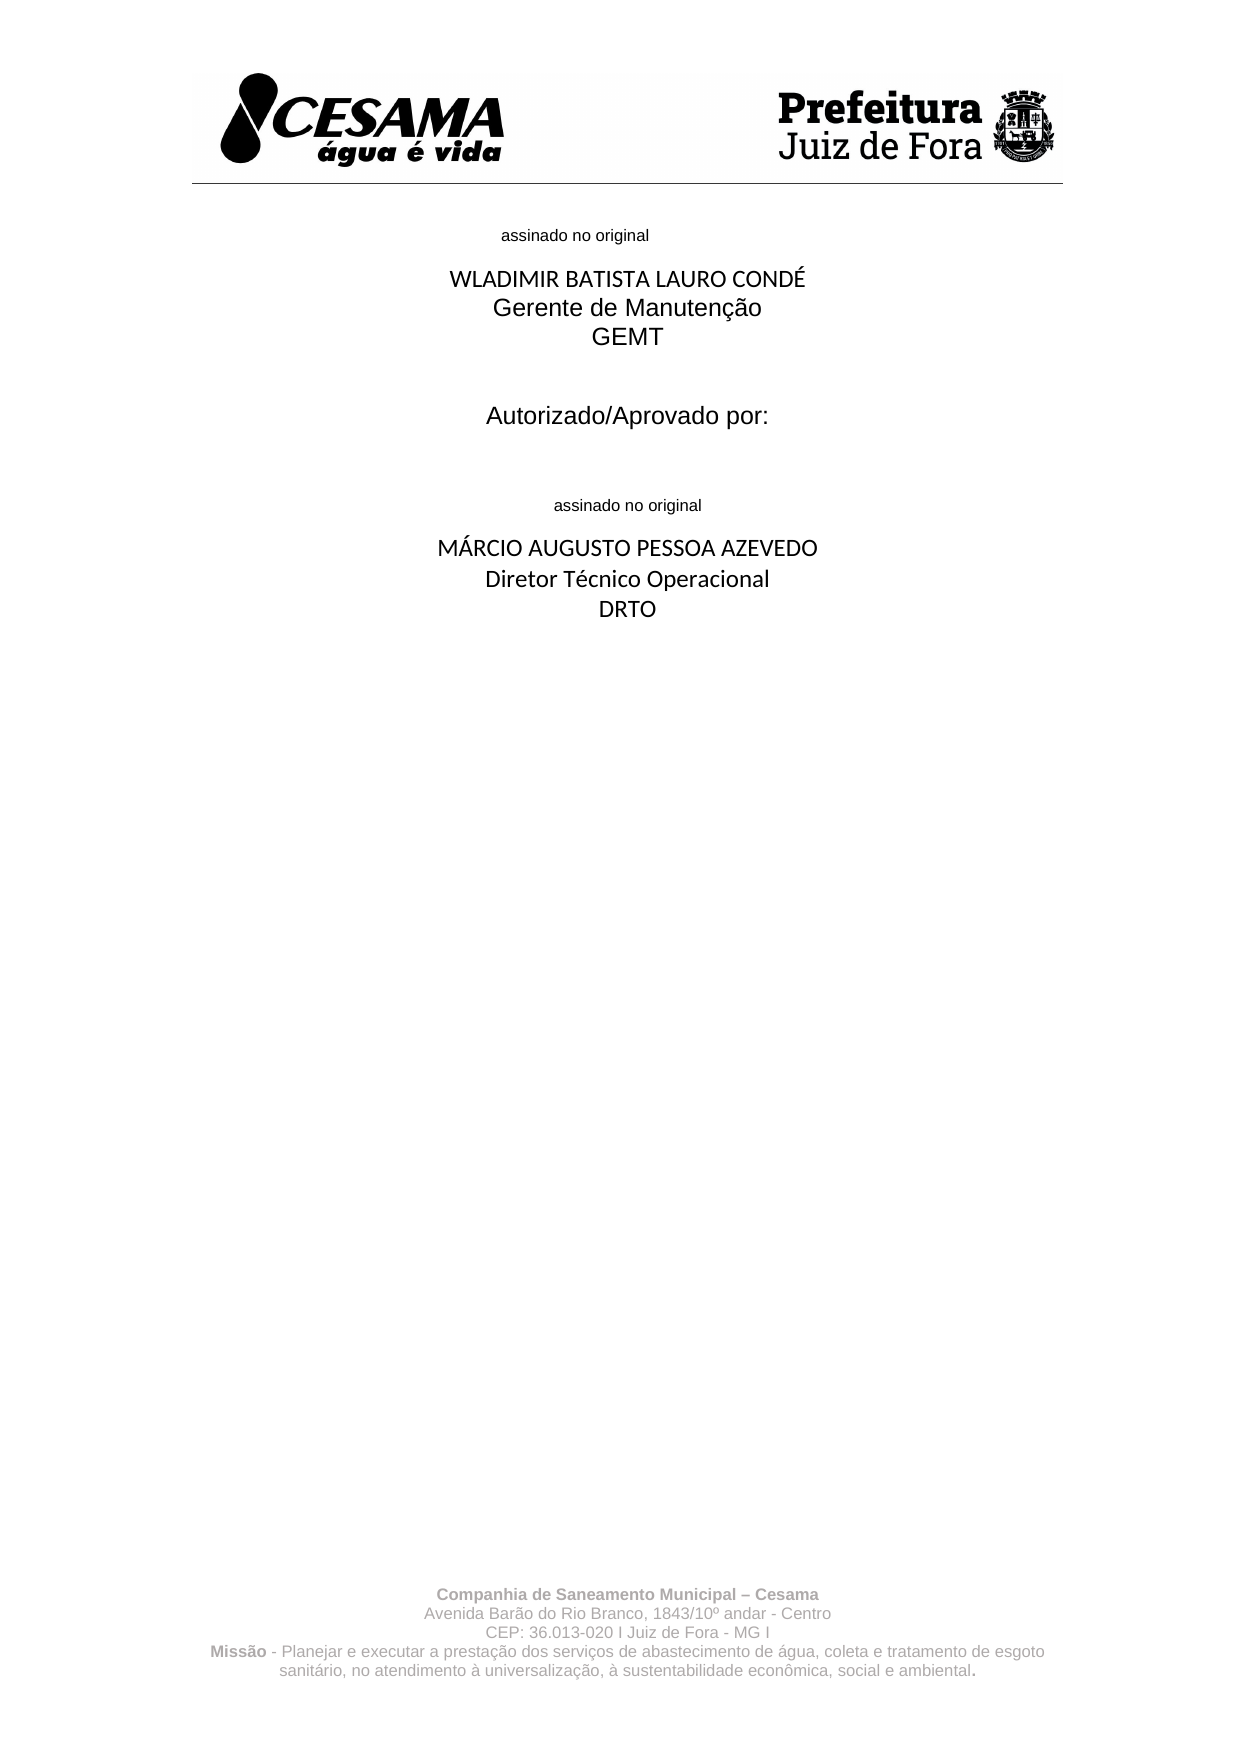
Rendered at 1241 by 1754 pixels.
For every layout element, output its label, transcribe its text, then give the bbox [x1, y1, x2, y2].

text DRTO [192, 594, 1063, 624]
picture [192, 73, 1063, 184]
text WLADIMIR BATISTA LAURO CONDÉ [192, 263, 1063, 293]
text assinado no original [192, 495, 1063, 514]
text Gerente de Manutenção [192, 293, 1063, 322]
text GEMT [192, 322, 1063, 351]
text Diretor Técnico Operacional [192, 563, 1063, 594]
text assinado no original [428, 226, 1063, 245]
text MÁRCIO AUGUSTO PESSOA AZEVEDO [192, 533, 1063, 563]
text Autorizado/Aprovado por: [192, 401, 1063, 429]
